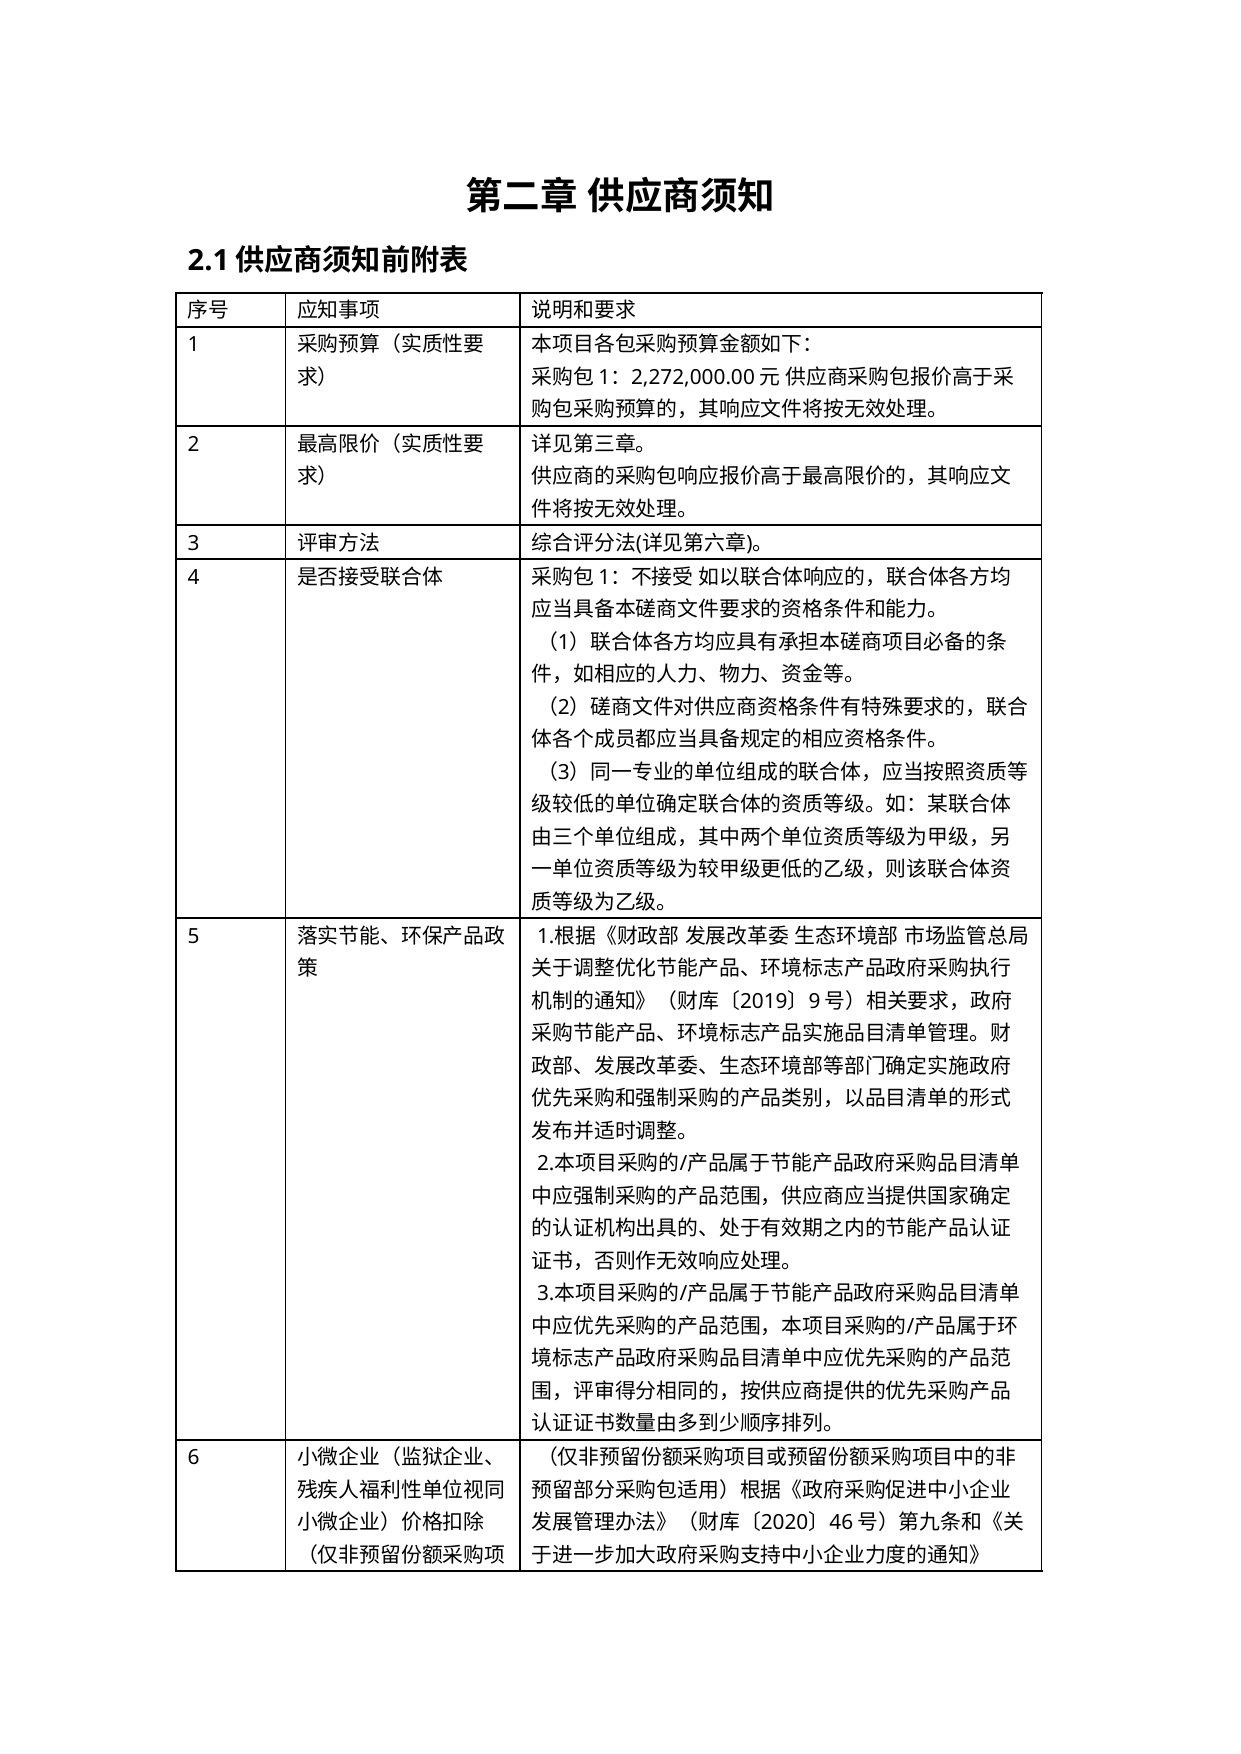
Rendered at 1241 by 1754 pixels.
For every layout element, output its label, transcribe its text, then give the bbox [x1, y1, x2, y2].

table_cell 是否接受联合体 [286, 560, 519, 917]
table_header 序号 [177, 294, 285, 326]
text 2.1供应商须知前附表 [187, 227, 1053, 292]
table_cell 详见第三章。 供应商的采购包响应报价高于最高限价的，其响应文件将按无效处理。 [521, 427, 1041, 524]
table_cell 1.根据《财政部 发展改革委 生态环境部 市场监管总局关于调整优化节能产品、环境标志产品政府采购执行机制的通知》（财库〔2019〕9号）相关要求，政府采购节能产品、环境标志产品实施品目清单管理。财政部、发展改革委、生态环境部等部门确定实施政府优先采购和强制采购的产品类别，以品目清单的形式发布并适时调整。 2.本项目采购的/产品属于节能产品政府采购品目清单中应强制采购的产品范围，供应商应当提供国家确定的认证机构出具的、处于有效期之内的节能产品认证证书，否则作无效响应处理。 3.本项目采购的/产品属于节能产品政府采购品目清单中应优先采购的产品范围，本项目采购的/产品属于环境标志产品政府采购品目清单中应优先采购的产品范围，评审得分相同的，按供应商提供的优先采购产品认证证书数量由多到少顺序排列。 [521, 919, 1041, 1439]
table_cell 采购包1：不接受 如以联合体响应的，联合体各方均应当具备本磋商文件要求的资格条件和能力。 （1）联合体各方均应具有承担本磋商项目必备的条件，如相应的人力、物力、资金等。 （2）磋商文件对供应商资格条件有特殊要求的，联合体各个成员都应当具备规定的相应资格条件。 （3）同一专业的单位组成的联合体，应当按照资质等级较低的单位确定联合体的资质等级。如：某联合体由三个单位组成，其中两个单位资质等级为甲级，另一单位资质等级为较甲级更低的乙级，则该联合体资质等级为乙级。 [521, 560, 1041, 917]
table_cell 5 [177, 919, 285, 1439]
table_cell 2 [177, 427, 285, 524]
table_header 应知事项 [286, 294, 519, 326]
table_cell 采购预算（实质性要求） [286, 328, 519, 425]
table_cell 落实节能、环保产品政策 [286, 919, 519, 1439]
table_cell 最高限价（实质性要求） [286, 427, 519, 524]
text 第二章 供应商须知 [187, 162, 1053, 227]
table_cell 1 [177, 328, 285, 425]
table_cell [521, 1441, 1041, 1570]
table_cell 4 [177, 560, 285, 917]
table_cell 本项目各包采购预算金额如下： 采购包1：2,272,000.00元 供应商采购包报价高于采购包采购预算的，其响应文件将按无效处理。 [521, 328, 1041, 425]
table_cell 6 [177, 1441, 285, 1570]
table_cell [286, 1441, 519, 1570]
table_cell 评审方法 [286, 526, 519, 558]
table_header 说明和要求 [521, 294, 1041, 326]
table_cell 3 [177, 526, 285, 558]
table_cell 综合评分法(详见第六章)。 [521, 526, 1041, 558]
